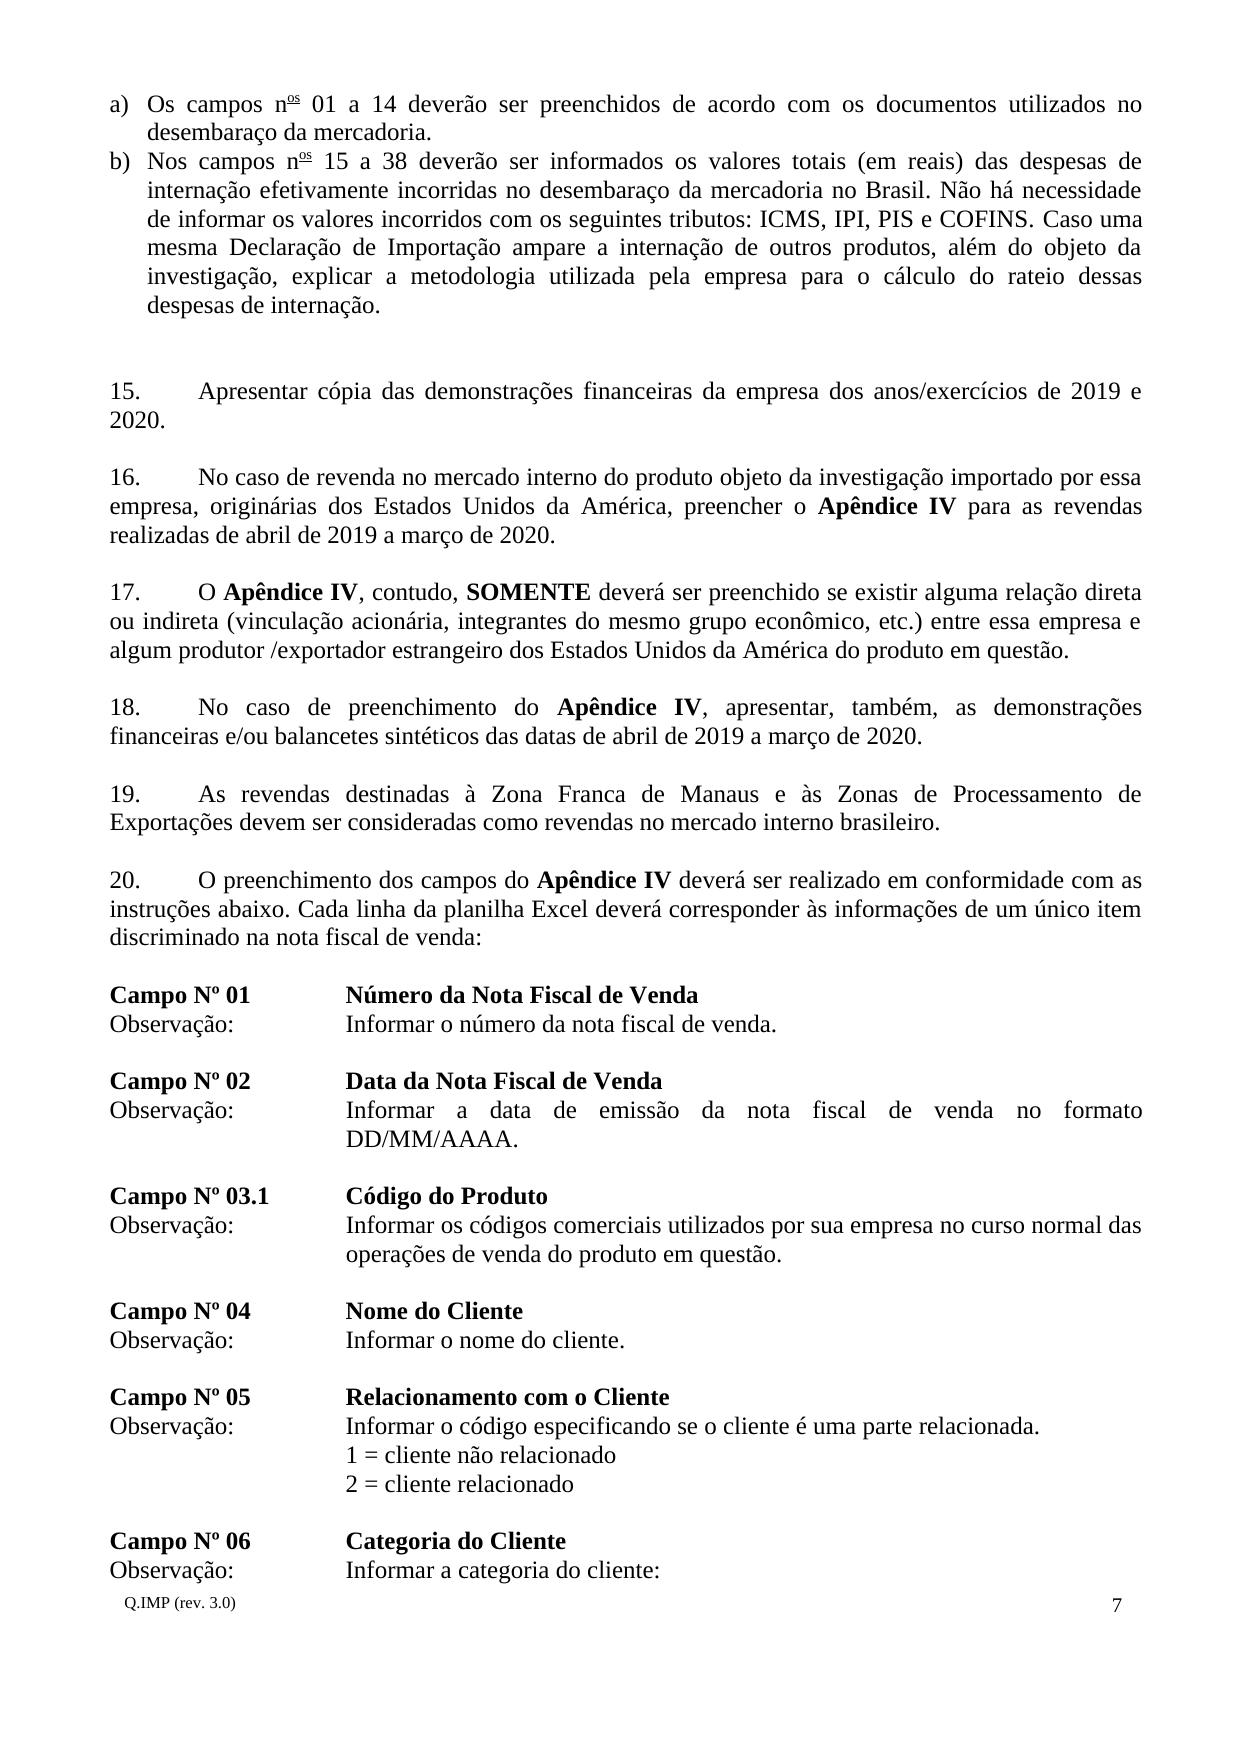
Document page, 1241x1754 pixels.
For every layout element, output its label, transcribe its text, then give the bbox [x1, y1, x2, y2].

text Observação: Informar o código especificando se o cliente é uma parte relacionada. [109, 1411, 1143, 1440]
text Campo Nº 03.1 Código do Produto [109, 1181, 1143, 1210]
text 20. O preenchimento dos campos do Apêndice IV deverá ser realizado em conformidade com as instruções abaixo. Cada linha da planilha Excel deverá corresponder às informações de um único item discriminado na nota fiscal de venda: [109, 865, 1143, 951]
text Observação: Informar a categoria do cliente: [109, 1555, 1143, 1584]
text 19. As revendas destinadas à Zona Franca de Manaus e às Zonas de Processamento de Exportações devem ser consideradas como revendas no mercado interno brasileiro. [109, 779, 1143, 836]
text Campo Nº 02 Data da Nota Fiscal de Venda [109, 1066, 1143, 1095]
text Campo Nº 04 Nome do Cliente [109, 1296, 1143, 1325]
text 18. No caso de preenchimento do Apêndice IV, apresentar, também, as demonstrações financeiras e/ou balancetes sintéticos das datas de abril de 2019 a março de 2020. [109, 692, 1143, 750]
text Campo Nº 05 Relacionamento com o Cliente [109, 1382, 1143, 1411]
list Os campos nos 01 a 14 deverão ser preenchidos de acordo com os documentos utilizados no desembaraço da mercadoria. [109, 89, 1143, 146]
text 1 = cliente não relacionado [109, 1440, 1143, 1469]
text Campo Nº 01 Número da Nota Fiscal de Venda [109, 980, 1143, 1009]
text 15. Apresentar cópia das demonstrações financeiras da empresa dos anos/exercícios de 2019 e 2020. [109, 376, 1143, 434]
text 16. No caso de revenda no mercado interno do produto objeto da investigação importado por essa empresa, originárias dos Estados Unidos da América, preencher o Apêndice IV para as revendas realizadas de abril de 2019 a março de 2020. [109, 462, 1143, 549]
text Observação: Informar os códigos comerciais utilizados por sua empresa no curso normal das operações de venda do produto em questão. [109, 1210, 1143, 1267]
text Observação: Informar o nome do cliente. [109, 1325, 1143, 1354]
list Nos campos nos 15 a 38 deverão ser informados os valores totais (em reais) das despesas de internação efetivamente incorridas no desembaraço da mercadoria no Brasil. Não há necessidade de informar os valores incorridos com os seguintes tributos: ICMS, IPI, PIS e COFINS. Caso uma mesma Declaração de Importação ampare a internação de outros produtos, além do objeto da investigação, explicar a metodologia utilizada pela empresa para o cálculo do rateio dessas despesas de internação. [109, 146, 1143, 319]
text Campo Nº 06 Categoria do Cliente [109, 1526, 1143, 1555]
text Observação: Informar o número da nota fiscal de venda. [109, 1009, 1143, 1037]
text Observação: Informar a data de emissão da nota fiscal de venda no formato DD/MM/AAAA. [109, 1095, 1143, 1152]
text 2 = cliente relacionado [109, 1469, 1143, 1497]
text 17. O Apêndice IV, contudo, SOMENTE deverá ser preenchido se existir alguma relação direta ou indireta (vinculação acionária, integrantes do mesmo grupo econômico, etc.) entre essa empresa e algum produtor /exportador estrangeiro dos Estados Unidos da América do produto em questão. [109, 577, 1143, 664]
